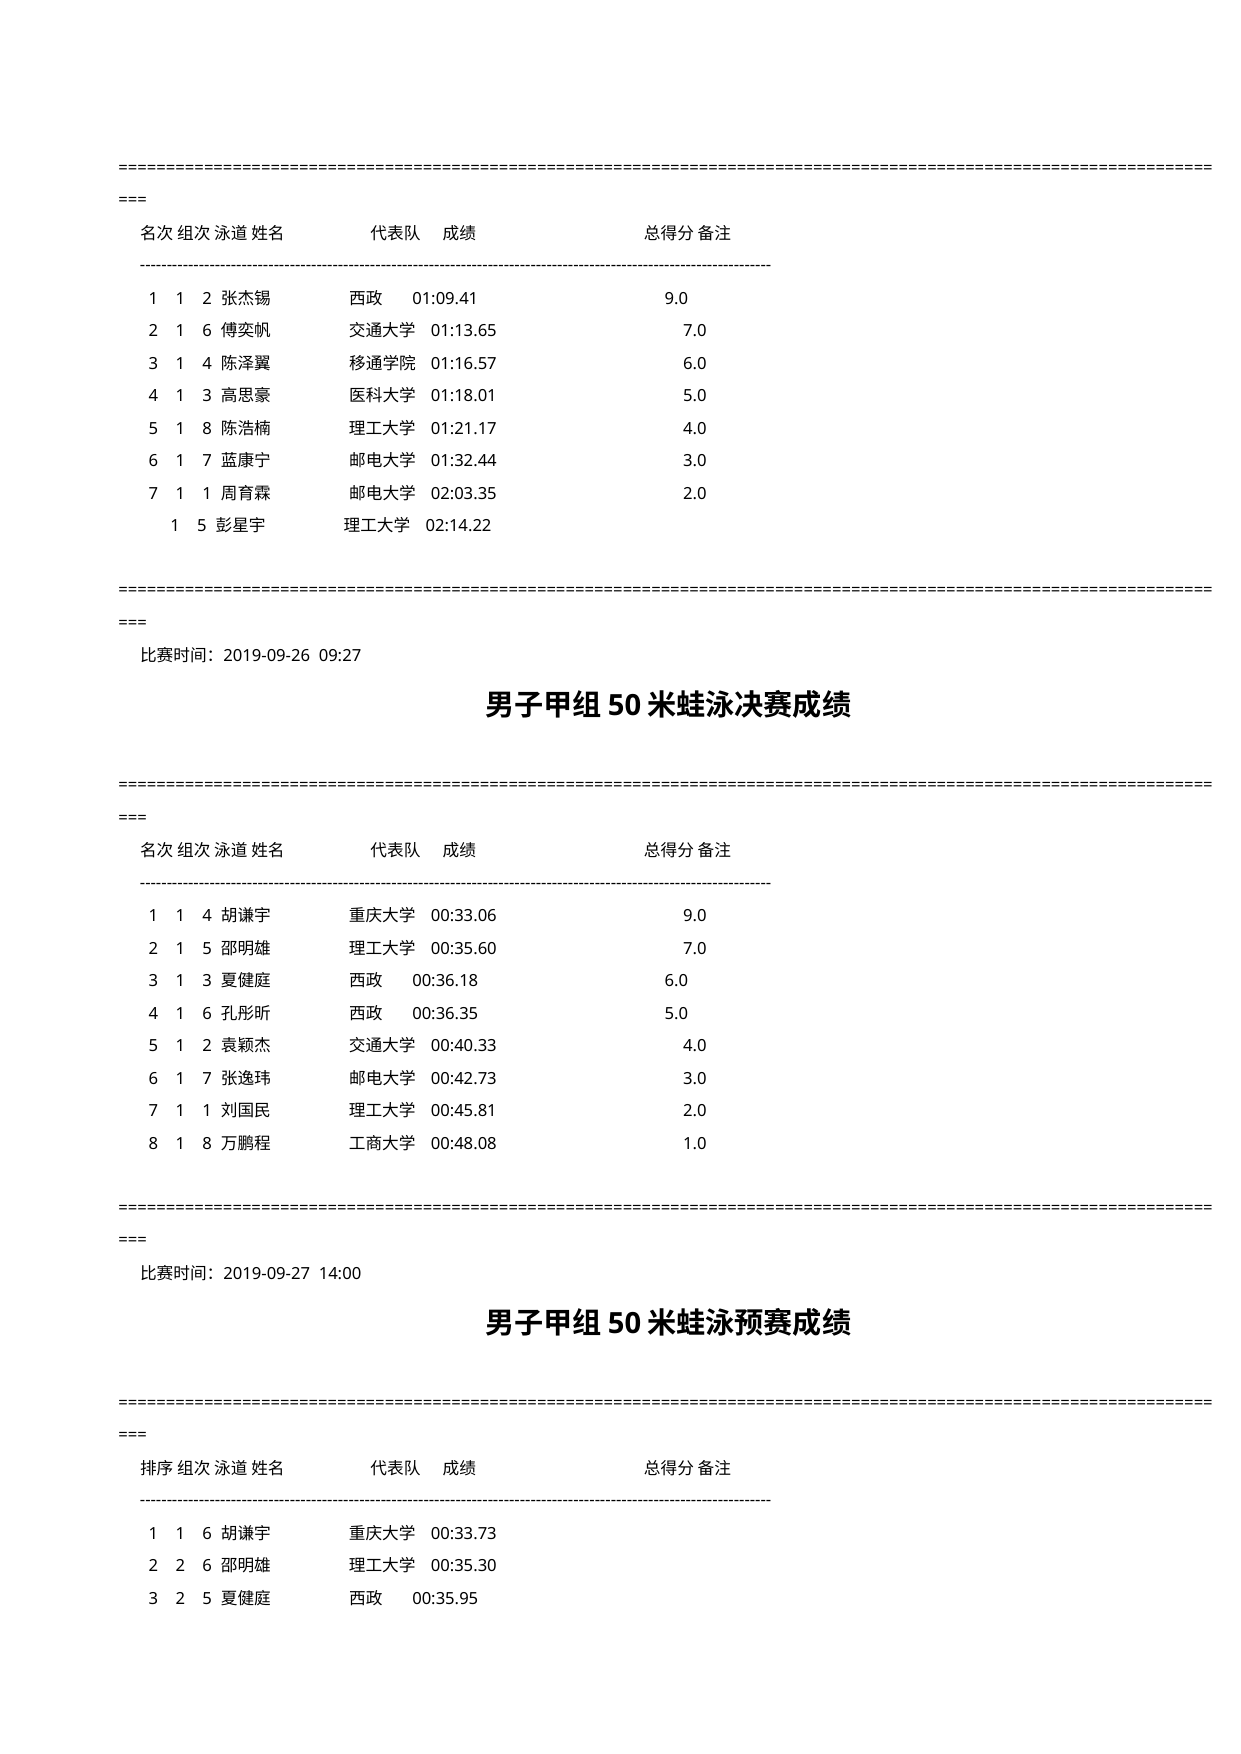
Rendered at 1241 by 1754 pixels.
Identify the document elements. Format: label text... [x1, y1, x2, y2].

table_cell 5 1 8 陈浩楠 理工大学 01:21.17 4.0 [107, 411, 1229, 443]
table_cell 排序 组次 泳道 姓名 代表队 成绩 总得分 备注 [107, 1451, 1229, 1483]
table_cell 1 5 彭星宇 理工大学 02:14.22 [107, 508, 1229, 541]
table_cell 1 1 6 胡谦宇 重庆大学 00:33.73 [107, 1516, 1229, 1548]
table_cell 名次 组次 泳道 姓名 代表队 成绩 总得分 备注 [107, 216, 1229, 248]
table_cell 7 1 1 周育霖 邮电大学 02:03.35 2.0 [107, 476, 1229, 508]
table_cell ====================================================================================================================== [107, 1353, 1229, 1451]
table_cell 2 1 5 邵明雄 理工大学 00:35.60 7.0 [107, 931, 1229, 963]
table_cell ====================================================================================================================== [107, 1158, 1229, 1256]
table_cell 3 1 4 陈泽翼 移通学院 01:16.57 6.0 [107, 346, 1229, 378]
table_cell 2 1 6 傅奕帆 交通大学 01:13.65 7.0 [107, 313, 1229, 346]
table_cell ====================================================================================================================== [107, 541, 1229, 638]
table_cell 3 2 5 夏健庭 西政 00:35.95 [107, 1581, 1229, 1613]
table_cell ---------------------------------------------------------------------------------------------------------------------- [107, 248, 1229, 281]
table_cell 名次 组次 泳道 姓名 代表队 成绩 总得分 备注 [107, 833, 1229, 866]
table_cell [107, 118, 1229, 216]
table_cell 1 1 4 胡谦宇 重庆大学 00:33.06 9.0 [107, 898, 1229, 931]
table_cell 4 1 3 高思豪 医科大学 01:18.01 5.0 [107, 378, 1229, 411]
table_cell 5 1 2 袁颖杰 交通大学 00:40.33 4.0 [107, 1028, 1229, 1061]
table_cell ====================================================================================================================== [107, 736, 1229, 833]
table_cell ---------------------------------------------------------------------------------------------------------------------- [107, 866, 1229, 898]
table_cell 比赛时间：2019-09-26 09:27 [107, 638, 1229, 671]
table_cell 6 1 7 蓝康宁 邮电大学 01:32.44 3.0 [107, 443, 1229, 476]
table_cell 6 1 7 张逸玮 邮电大学 00:42.73 3.0 [107, 1061, 1229, 1093]
table_cell ---------------------------------------------------------------------------------------------------------------------- [107, 1483, 1229, 1516]
table_cell 4 1 6 孔彤昕 西政 00:36.35 5.0 [107, 996, 1229, 1028]
table_cell 2 2 6 邵明雄 理工大学 00:35.30 [107, 1548, 1229, 1581]
table_cell 男子甲组50米蛙泳决赛成绩 [107, 671, 1229, 736]
table_cell 3 1 3 夏健庭 西政 00:36.18 6.0 [107, 963, 1229, 996]
table_cell 7 1 1 刘国民 理工大学 00:45.81 2.0 [107, 1093, 1229, 1126]
table_cell 1 1 2 张杰锡 西政 01:09.41 9.0 [107, 281, 1229, 313]
table_cell 男子甲组50米蛙泳预赛成绩 [107, 1288, 1229, 1353]
table_cell 8 1 8 万鹏程 工商大学 00:48.08 1.0 [107, 1126, 1229, 1158]
table_cell 比赛时间：2019-09-27 14:00 [107, 1256, 1229, 1288]
